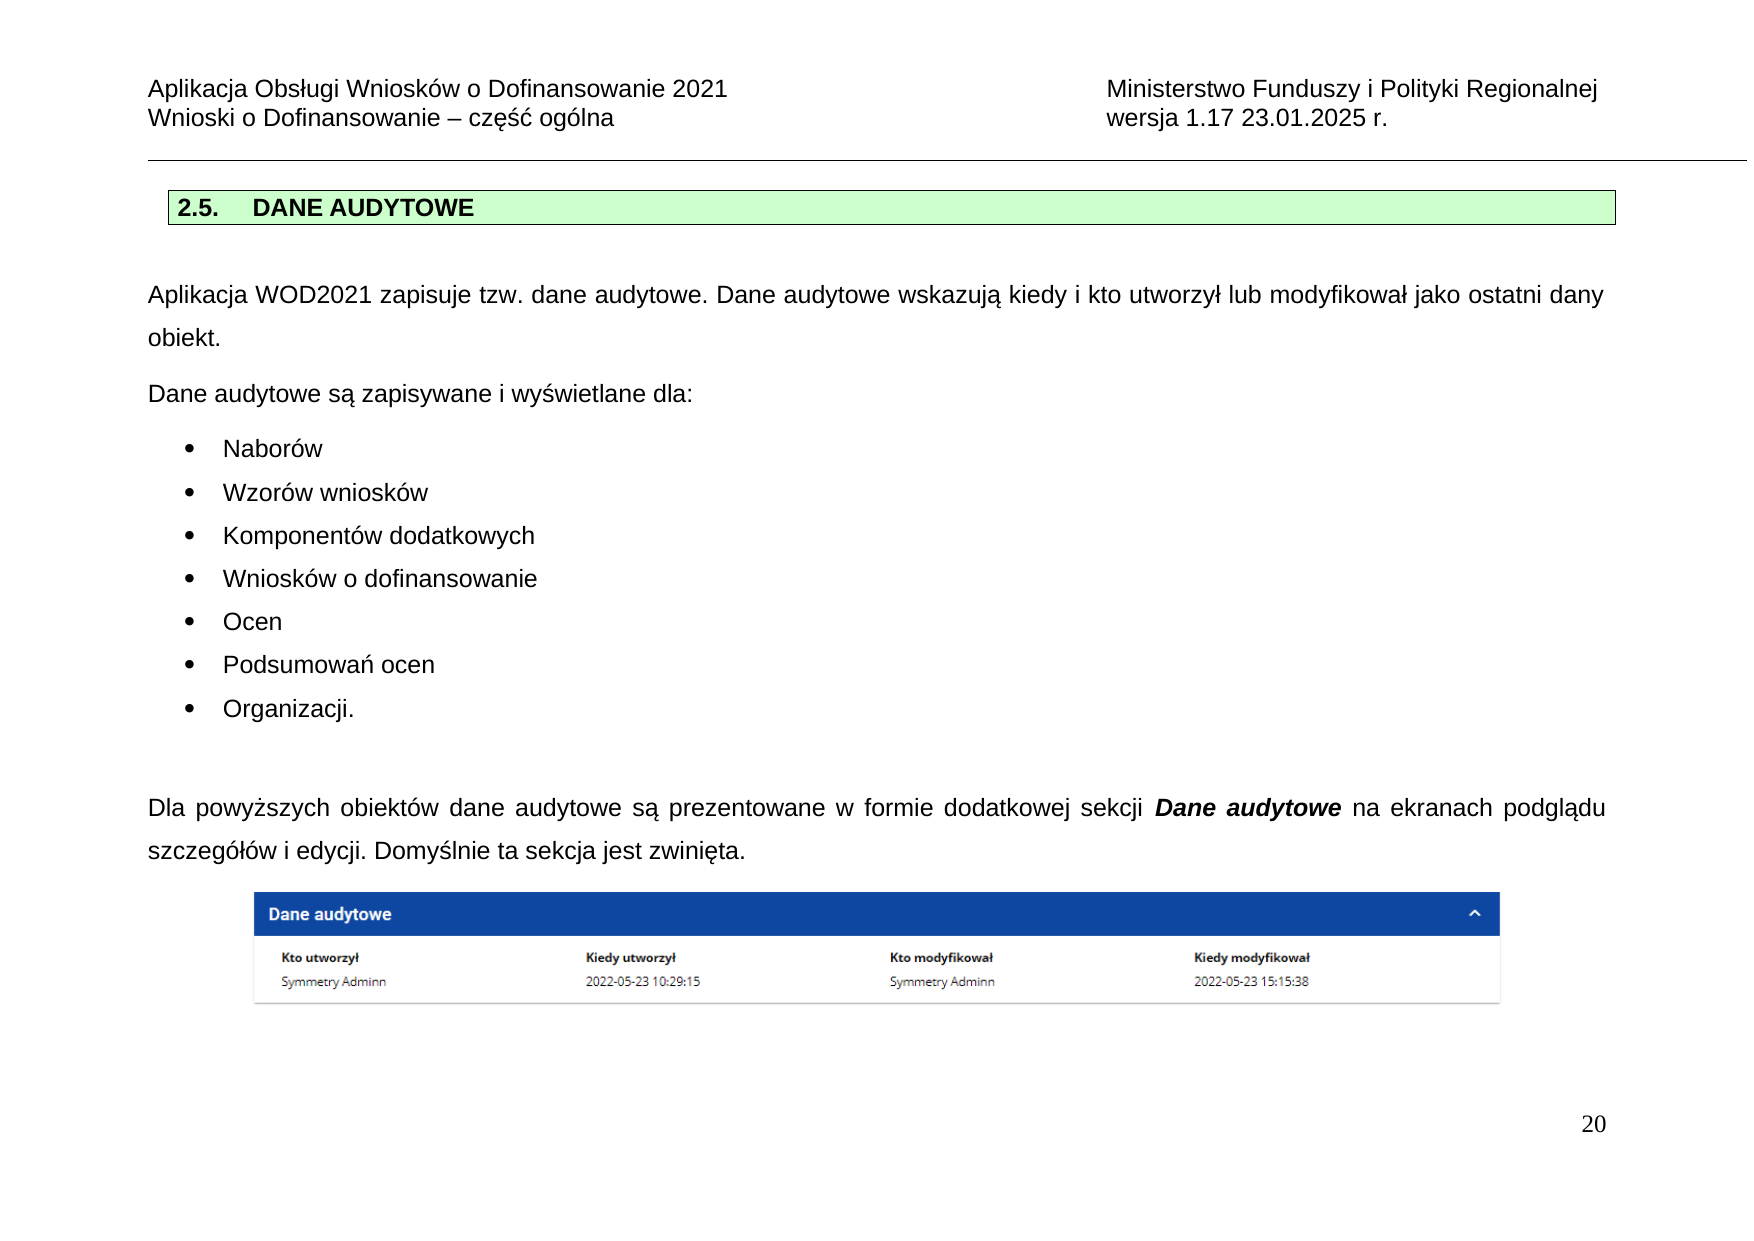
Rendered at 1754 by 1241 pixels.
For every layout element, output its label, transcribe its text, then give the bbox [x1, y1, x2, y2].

list Naborów [185, 434, 1606, 463]
text Dla powyższych obiektów dane audytowe są prezentowane w formie dodatkowej sekcji Dane audytowe na ekranach podglądu szczegółów i edycji. Domyślnie ta sekcja jest zwinięta. [148, 792, 1606, 864]
list Komponentów dodatkowych [185, 521, 1606, 549]
list Organizacji. [185, 694, 1606, 722]
list Ocen [185, 607, 1606, 636]
list Podsumowań ocen [185, 650, 1606, 679]
text Dane audytowe są zapisywane i wyświetlane dla: [148, 379, 1606, 407]
list Wniosków o dofinansowanie [185, 564, 1606, 593]
subtitle DANE AUDYTOWE [169, 191, 1615, 224]
picture [250, 891, 1504, 1008]
text Aplikacja WOD2021 zapisuje tzw. dane audytowe. Dane audytowe wskazują kiedy i kto utworzył lub modyfikował jako ostatni dany obiekt. [148, 280, 1606, 352]
list Wzorów wniosków [185, 477, 1606, 506]
